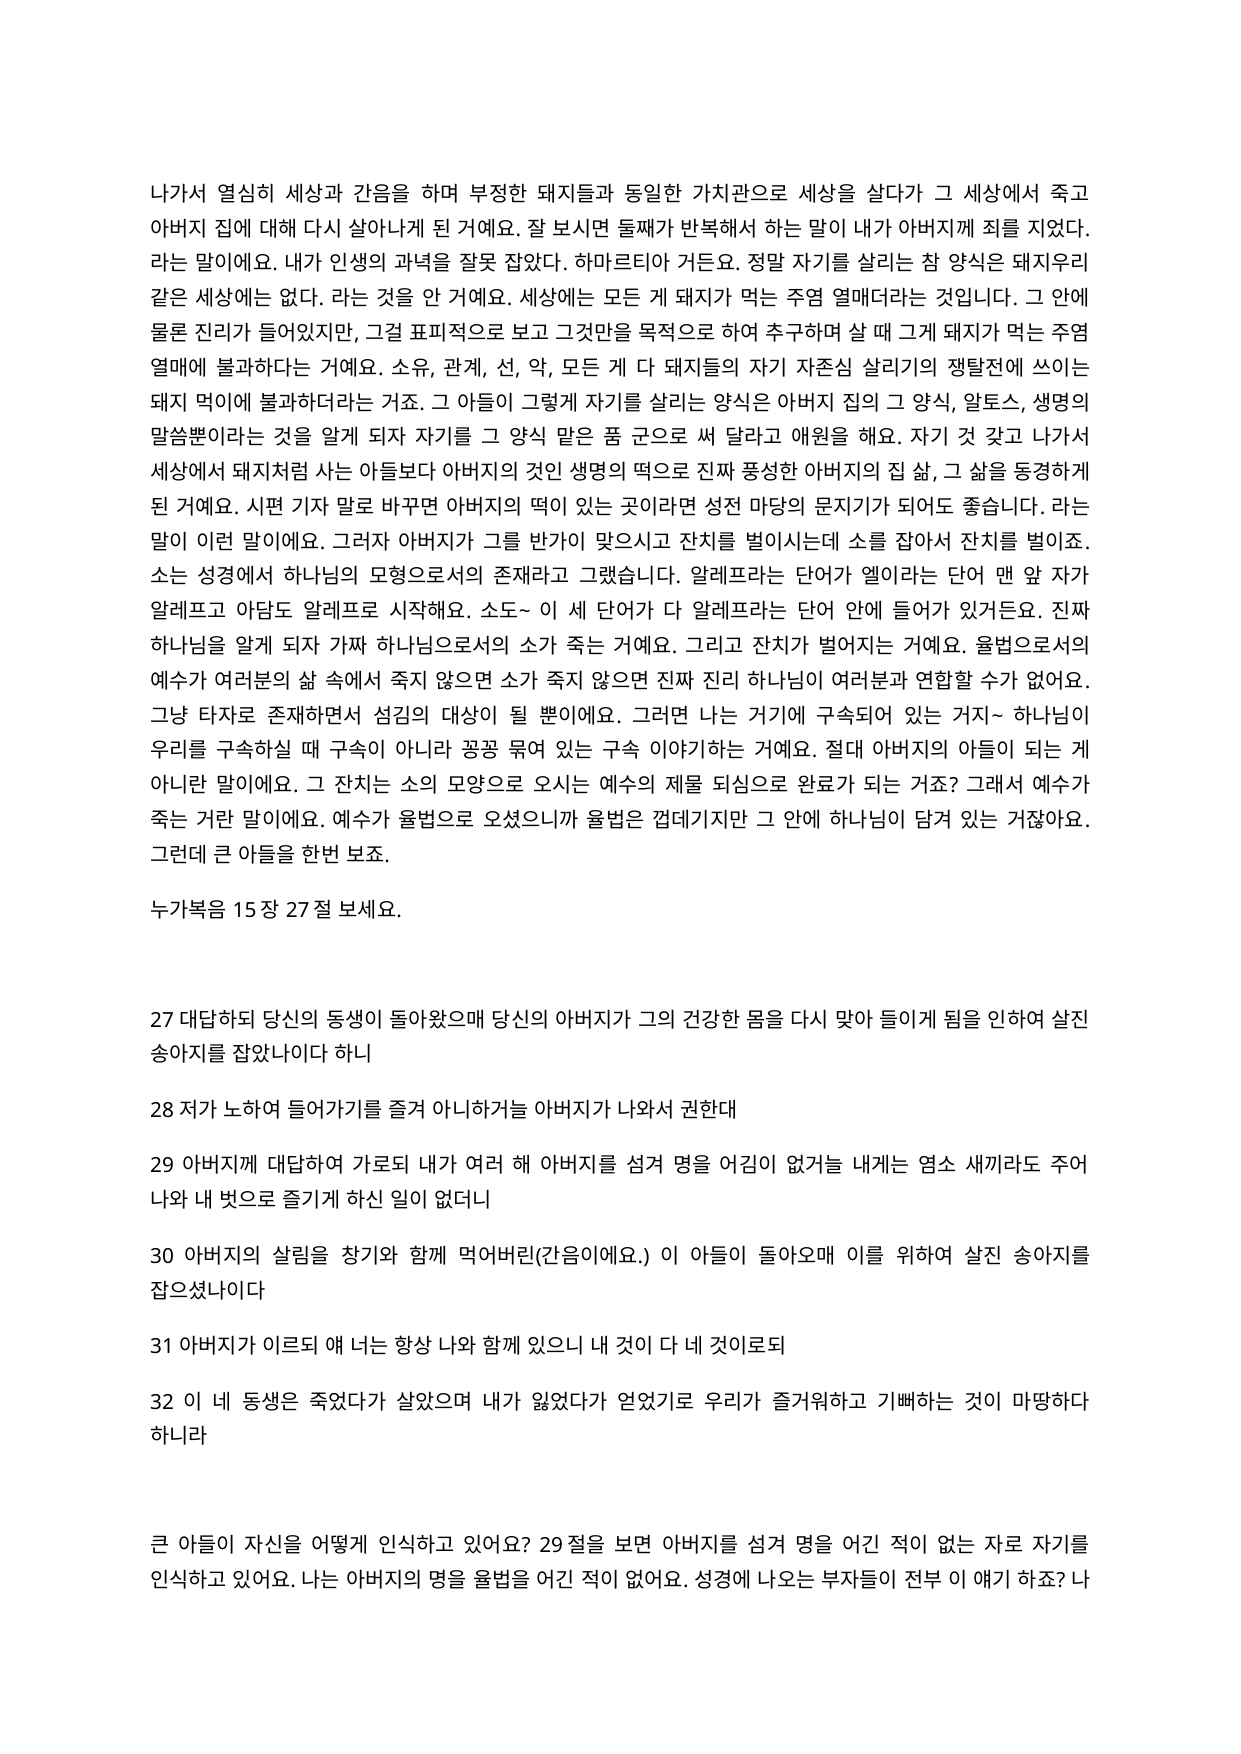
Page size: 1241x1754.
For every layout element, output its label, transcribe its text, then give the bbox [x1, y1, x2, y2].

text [150, 1529, 1090, 1594]
text 27 대답하되 당신의 동생이 돌아왔으매 당신의 아버지가 그의 건강한 몸을 다시 맞아 들이게 됨을 인하여 살진 송아지를 잡았나이다 하니 [150, 1003, 1090, 1068]
text 누가복음 15장 27절 보세요. [150, 894, 1090, 924]
text 31 아버지가 이르되 얘 너는 항상 나와 함께 있으니 내 것이 다 네 것이로되 [150, 1329, 1090, 1360]
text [150, 177, 1090, 868]
text 30 아버지의 살림을 창기와 함께 먹어버린(간음이에요.) 이 아들이 돌아오매 이를 위하여 살진 송아지를 잡으셨나이다 [150, 1239, 1090, 1304]
text 32 이 네 동생은 죽었다가 살았으며 내가 잃었다가 얻었기로 우리가 즐거워하고 기뻐하는 것이 마땅하다 하니라 [150, 1385, 1090, 1450]
text 29 아버지께 대답하여 가로되 내가 여러 해 아버지를 섬겨 명을 어김이 없거늘 내게는 염소 새끼라도 주어 나와 내 벗으로 즐기게 하신 일이 없더니 [150, 1149, 1090, 1214]
text 28 저가 노하여 들어가기를 즐겨 아니하거늘 아버지가 나와서 권한대 [150, 1093, 1090, 1123]
